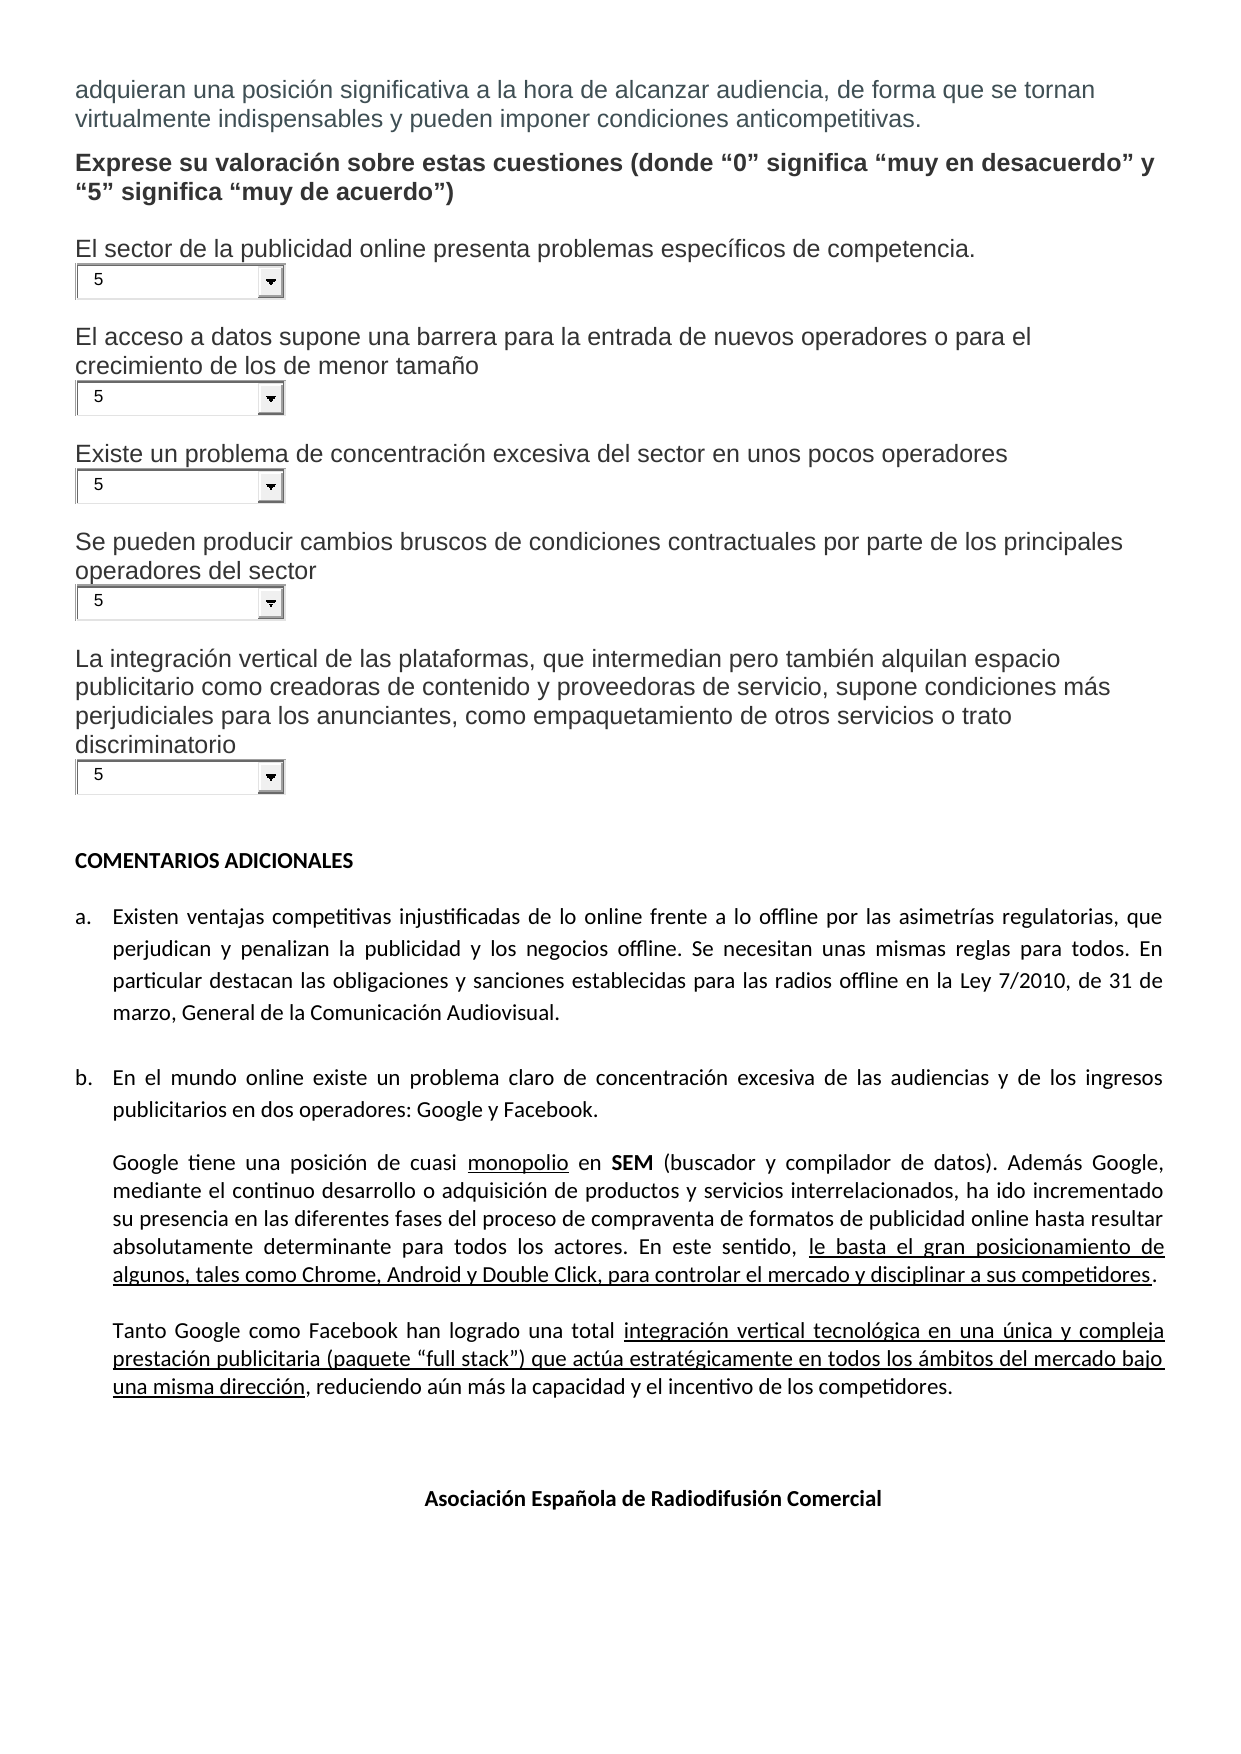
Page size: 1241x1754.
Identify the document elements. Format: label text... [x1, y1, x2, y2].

text Asociación Española de Radiodifusión Comercial [186, 1484, 1165, 1512]
list En el mundo online existe un problema claro de concentración excesiva de las audiencias y de los ingresos publicitarios en dos operadores: Google y Facebook. [75, 1063, 1165, 1123]
text El acceso a datos supone una barrera para la entrada de nuevos operadores o para el crecimiento de los de menor tamaño [75, 322, 1165, 380]
text COMENTARIOS ADICIONALES [75, 846, 1165, 874]
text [75, 75, 1165, 132]
text Se pueden producir cambios bruscos de condiciones contractuales por parte de los principales operadores del sector [75, 527, 1165, 584]
text Exprese su valoración sobre estas cuestiones (donde “0” significa “muy en desacuerdo” y “5” significa “muy de acuerdo”) [75, 148, 1165, 206]
text Existe un problema de concentración excesiva del sector en unos pocos operadores [75, 439, 1165, 468]
text El sector de la publicidad online presenta problemas específicos de competencia. [75, 234, 1165, 263]
list Existen ventajas competitivas injustificadas de lo online frente a lo offline por las asimetrías regulatorias, que perjudican y penalizan la publicidad y los negocios offline. Se necesitan unas mismas reglas para todos. En particular destacan las obligaciones y sanciones establecidas para las radios offline en la Ley 7/2010, de 31 de marzo, General de la Comunicación Audiovisual. [75, 902, 1165, 1026]
text Tanto Google como Facebook han logrado una total integración vertical tecnológica en una única y compleja prestación publicitaria (paquete “full stack”) que actúa estratégicamente en todos los ámbitos del mercado bajo una misma dirección, reduciendo aún más la capacidad y el incentivo de los competidores. [112, 1316, 1165, 1368]
text Tanto Google como Facebook han logrado una total integración vertical tecnológica en una única y compleja prestación publicitaria (paquete “full stack”) que actúa estratégicamente en todos los ámbitos del mercado bajo una misma dirección, reduciendo aún más la capacidad y el incentivo de los competidores. [112, 1369, 1165, 1400]
text La integración vertical de las plataformas, que intermedian pero también alquilan espacio publicitario como creadoras de contenido y proveedoras de servicio, supone condiciones más perjudiciales para los anunciantes, como empaquetamiento de otros servicios o trato discriminatorio [75, 643, 1165, 758]
text Google tiene una posición de cuasi monopolio en SEM (buscador y compilador de datos). Además Google, mediante el continuo desarrollo o adquisición de productos y servicios interrelacionados, ha ido incrementado su presencia en las diferentes fases del proceso de compraventa de formatos de publicidad online hasta resultar absolutamente determinante para todos los actores. En este sentido, le basta el gran posicionamiento de algunos, tales como Chrome, Android y Double Click, para controlar el mercado y disciplinar a sus competidores. [112, 1148, 1165, 1288]
